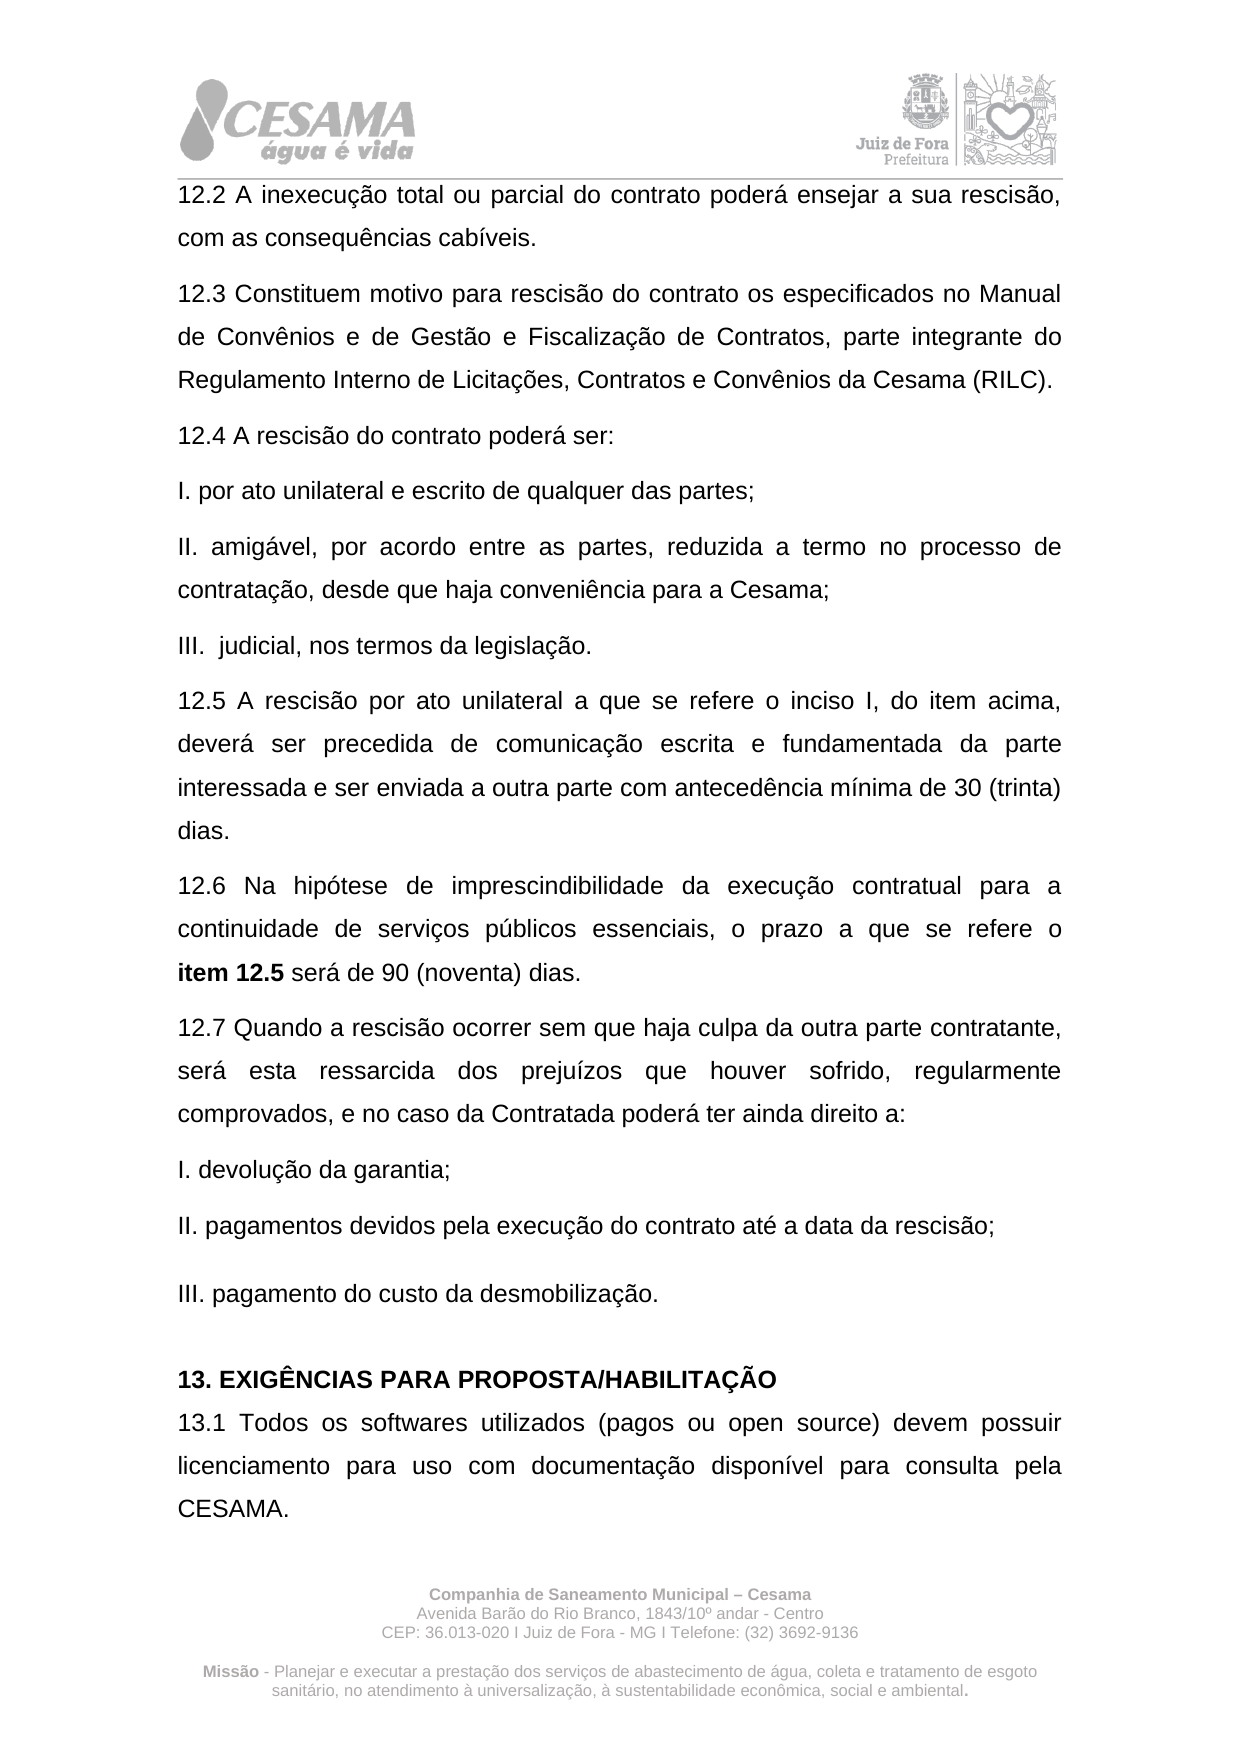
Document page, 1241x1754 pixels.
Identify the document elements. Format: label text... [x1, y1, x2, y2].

text 13.1 Todos os softwares utilizados (pagos ou open source) devem possuir licenciamento para uso com documentação disponível para consulta pela CESAMA. [177, 1408, 1063, 1523]
text 12.6 Na hipótese de imprescindibilidade da execução contratual para a continuidade de serviços públicos essenciais, o prazo a que se refere o item 12.5 será de 90 (noventa) dias. [177, 871, 1063, 986]
picture [177, 73, 1064, 180]
text I. por ato unilateral e escrito de qualquer das partes; [177, 476, 1063, 505]
text I. devolução da garantia; [177, 1155, 1063, 1184]
text III. pagamento do custo da desmobilização. [177, 1279, 1063, 1307]
text 12.3 Constituem motivo para rescisão do contrato os especificados no Manual de Convênios e de Gestão e Fiscalização de Contratos, parte integrante do Regulamento Interno de Licitações, Contratos e Convênios da Cesama (RILC). [177, 279, 1063, 394]
text 13. EXIGÊNCIAS PARA PROPOSTA/HABILITAÇÃO [177, 1365, 1063, 1394]
text 12.5 A rescisão por ato unilateral a que se refere o inciso I, do item acima, deverá ser precedida de comunicação escrita e fundamentada da parte interessada e ser enviada a outra parte com antecedência mínima de 30 (trinta) dias. [177, 686, 1063, 844]
text III. judicial, nos termos da legislação. [177, 631, 1063, 659]
text II. pagamentos devidos pela execução do contrato até a data da rescisão; [177, 1211, 1063, 1239]
text 12.2 A inexecução total ou parcial do contrato poderá ensejar a sua rescisão, com as consequências cabíveis. [177, 180, 1063, 252]
text II. amigável, por acordo entre as partes, reduzida a termo no processo de contratação, desde que haja conveniência para a Cesama; [177, 532, 1063, 604]
text 12.4 A rescisão do contrato poderá ser: [177, 421, 1063, 449]
text 12.7 Quando a rescisão ocorrer sem que haja culpa da outra parte contratante, será esta ressarcida dos prejuízos que houver sofrido, regularmente comprovados, e no caso da Contratada poderá ter ainda direito a: [177, 1013, 1063, 1128]
